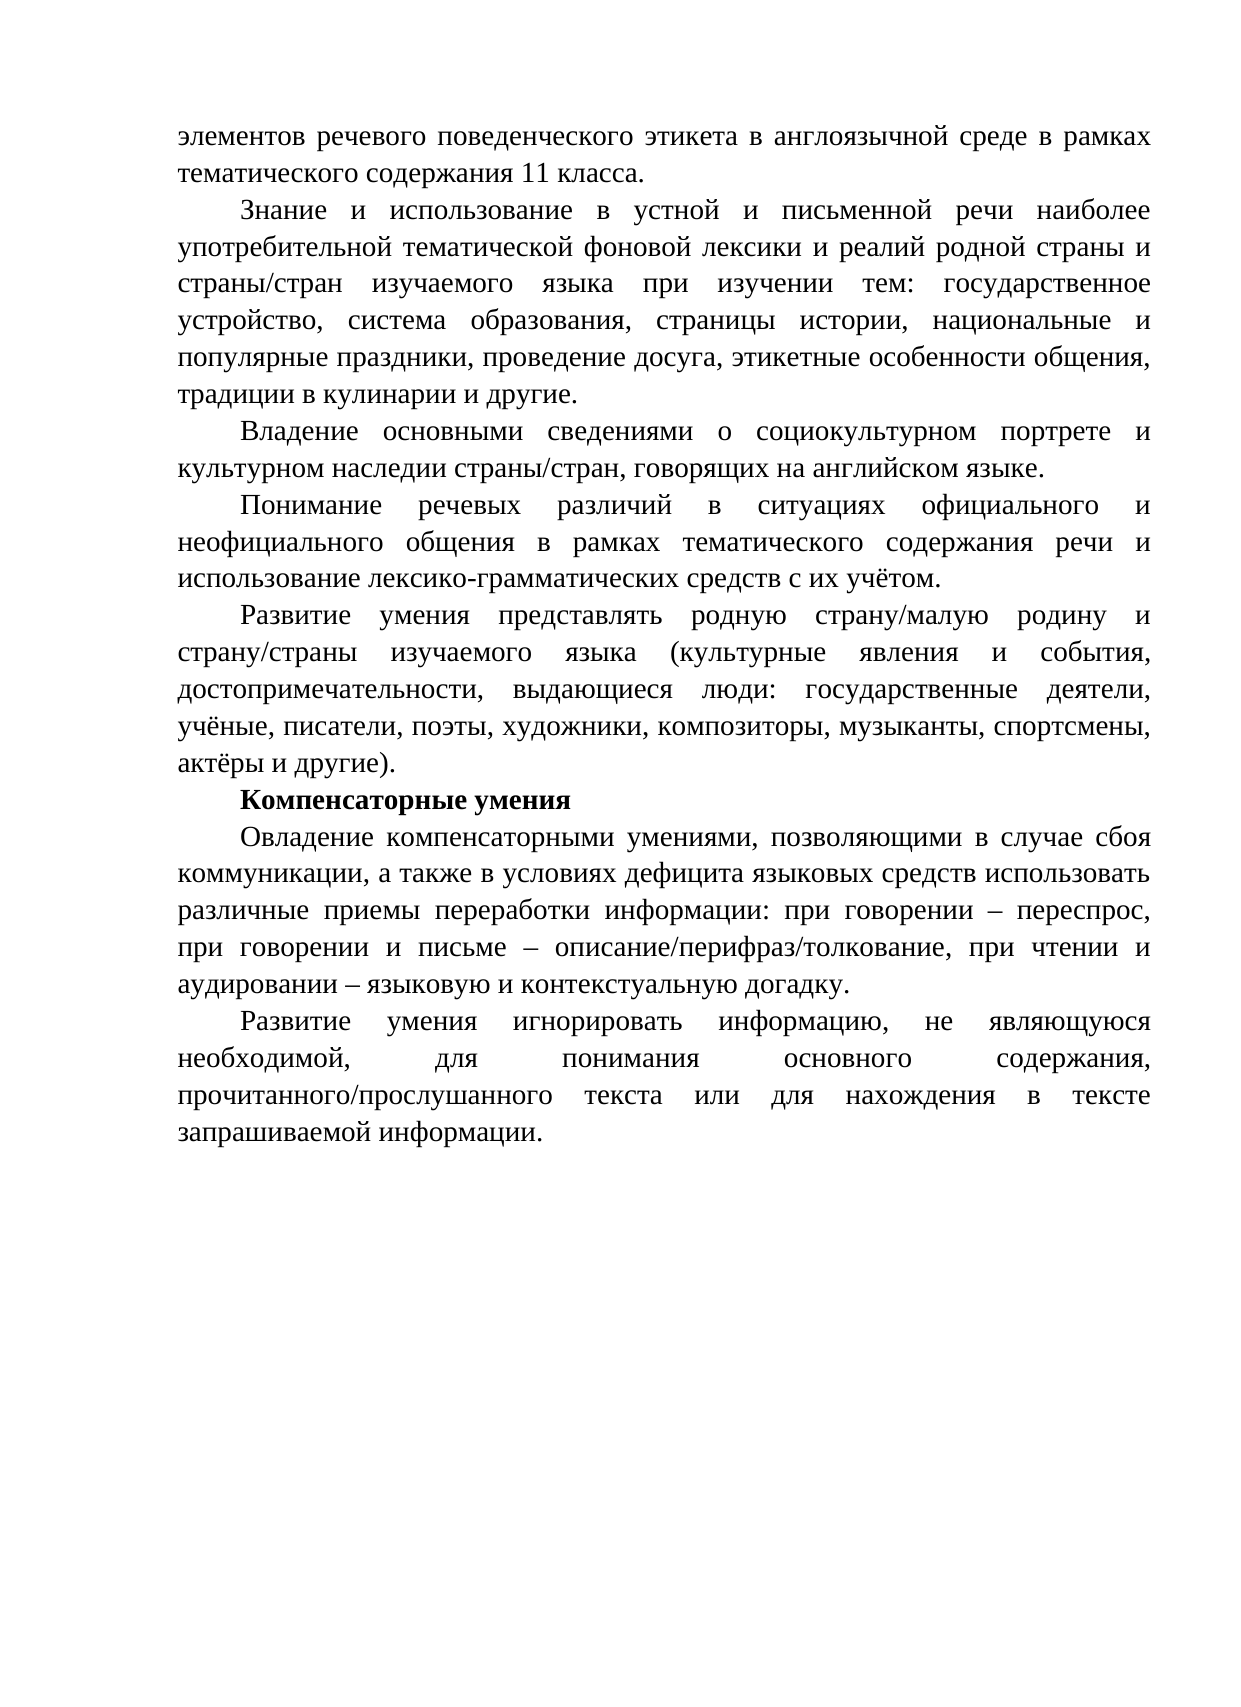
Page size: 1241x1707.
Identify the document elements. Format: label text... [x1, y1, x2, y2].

text Компенсаторные умения [177, 782, 1152, 815]
text Владение основными сведениями о социокультурном портрете и культурном наследии страны/стран, говорящих на английском языке. [177, 413, 1152, 483]
text Овладение компенсаторными умениями, позволяющими в случае сбоя коммуникации, а также в условиях дефицита языковых средств использовать различные приемы переработки информации: при говорении – переспрос, при говорении и письме – описание/перифраз/толкование, при чтении и аудировании – языковую и контекстуальную догадку. [177, 819, 1152, 1000]
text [177, 118, 1152, 188]
text Развитие умения игнорировать информацию, не являющуюся необходимой, для понимания основного содержания, прочитанного/прослушанного текста или для нахождения в тексте запрашиваемой информации. [177, 1003, 1152, 1147]
text Развитие умения представлять родную страну/малую родину и страну/страны изучаемого языка (культурные явления и события, достопримечательности, выдающиеся люди: государственные деятели, учёные, писатели, поэты, художники, композиторы, музыканты, спортсмены, актёры и другие). [177, 597, 1152, 778]
text Знание и использование в устной и письменной речи наиболее употребительной тематической фоновой лексики и реалий родной страны и страны/стран изучаемого языка при изучении тем: государственное устройство, система образования, страницы истории, национальные и популярные праздники, проведение досуга, этикетные особенности общения, традиции в кулинарии и другие. [177, 192, 1152, 410]
text Понимание речевых различий в ситуациях официального и неофициального общения в рамках тематического содержания речи и использование лексико-грамматических средств с их учётом. [177, 487, 1152, 594]
